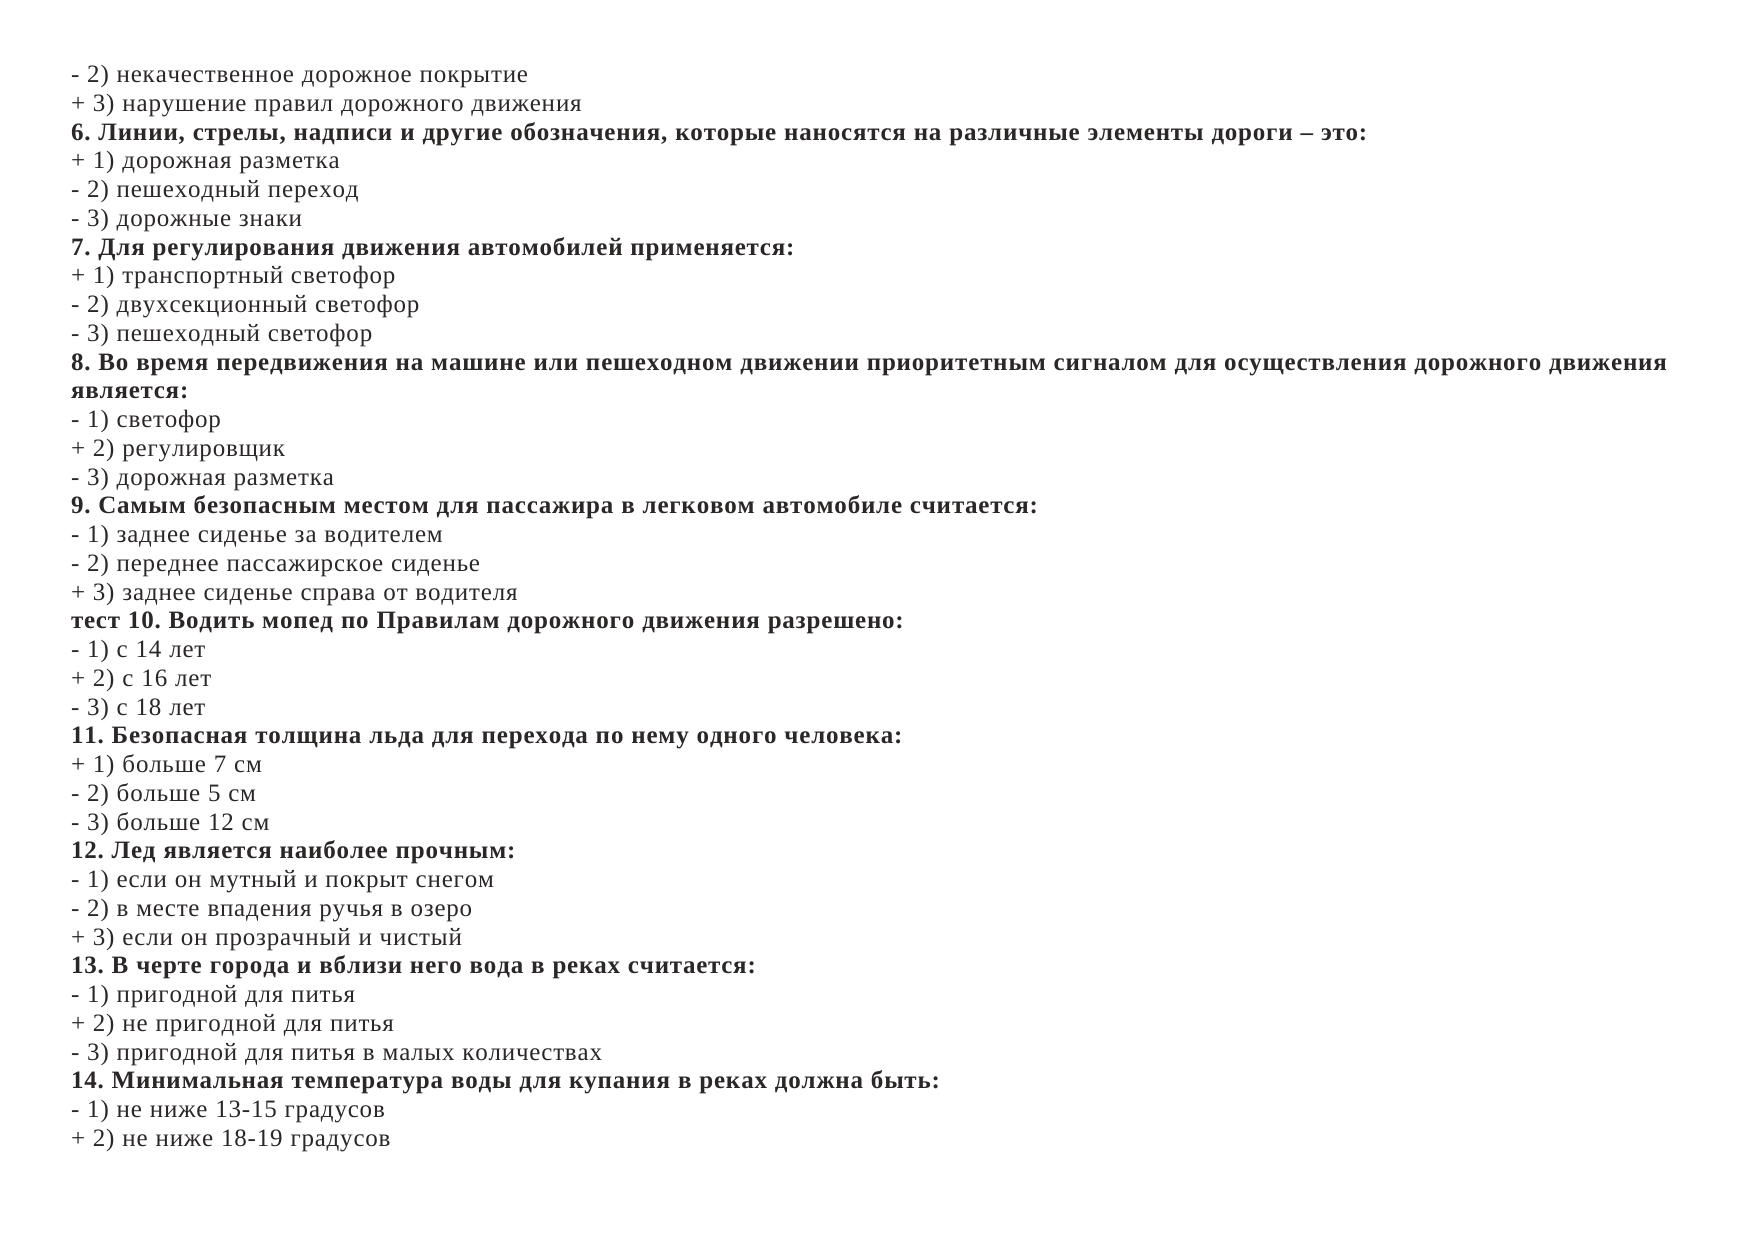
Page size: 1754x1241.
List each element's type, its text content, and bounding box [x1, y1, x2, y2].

text 8. Во время передвижения на машине или пешеходном движении приоритетным сигналом для осуществления дорожного движения является: [71, 347, 1683, 404]
text + 2) не пригодной для питья [71, 1008, 1683, 1037]
text - 3) дорожные знаки [71, 203, 1683, 232]
text + 3) если он прозрачный и чистый [71, 922, 1683, 950]
text 13. В черте города и вблизи него вода в реках считается: [71, 950, 1683, 979]
text 7. Для регулирования движения автомобилей применяется: [71, 232, 1683, 260]
text - 2) двухсекционный светофор [71, 289, 1683, 318]
text 6. Линии, стрелы, надписи и другие обозначения, которые наносятся на различные элементы дороги – это: [71, 117, 1683, 145]
text 12. Лед является наиболее прочным: [71, 835, 1683, 864]
text + 3) нарушение правил дорожного движения [71, 88, 1683, 117]
text + 1) транспортный светофор [71, 260, 1683, 289]
text тест 10. Водить мопед по Правилам дорожного движения разрешено: [71, 605, 1683, 634]
text + 1) дорожная разметка [71, 145, 1683, 174]
text - 1) пригодной для питья [71, 979, 1683, 1008]
text - 2) переднее пассажирское сиденье [71, 548, 1683, 577]
text - 2) больше 5 см [71, 778, 1683, 807]
text - 1) светофор [71, 404, 1683, 433]
text - 3) пешеходный светофор [71, 318, 1683, 347]
text + 2) регулировщик [71, 433, 1683, 462]
text + 3) заднее сиденье справа от водителя [71, 577, 1683, 605]
text + 2) с 16 лет [71, 663, 1683, 692]
text - 3) больше 12 см [71, 807, 1683, 835]
text - 1) заднее сиденье за водителем [71, 519, 1683, 548]
text + 1) больше 7 см [71, 749, 1683, 778]
text - 3) с 18 лет [71, 692, 1683, 720]
text - 2) пешеходный переход [71, 174, 1683, 203]
text 9. Самым безопасным местом для пассажира в легковом автомобиле считается: [71, 490, 1683, 519]
text + 2) не ниже 18-19 градусов [71, 1123, 1683, 1152]
text 14. Минимальная температура воды для купания в реках должна быть: [71, 1065, 1683, 1094]
text - 3) дорожная разметка [71, 462, 1683, 490]
text - 2) в месте впадения ручья в озеро [71, 893, 1683, 922]
text - 1) не ниже 13-15 градусов [71, 1094, 1683, 1123]
text - 1) с 14 лет [71, 634, 1683, 663]
text - 2) некачественное дорожное покрытие [71, 59, 1683, 88]
text - 3) пригодной для питья в малых количествах [71, 1037, 1683, 1065]
text 11. Безопасная толщина льда для перехода по нему одного человека: [71, 720, 1683, 749]
text - 1) если он мутный и покрыт снегом [71, 864, 1683, 893]
